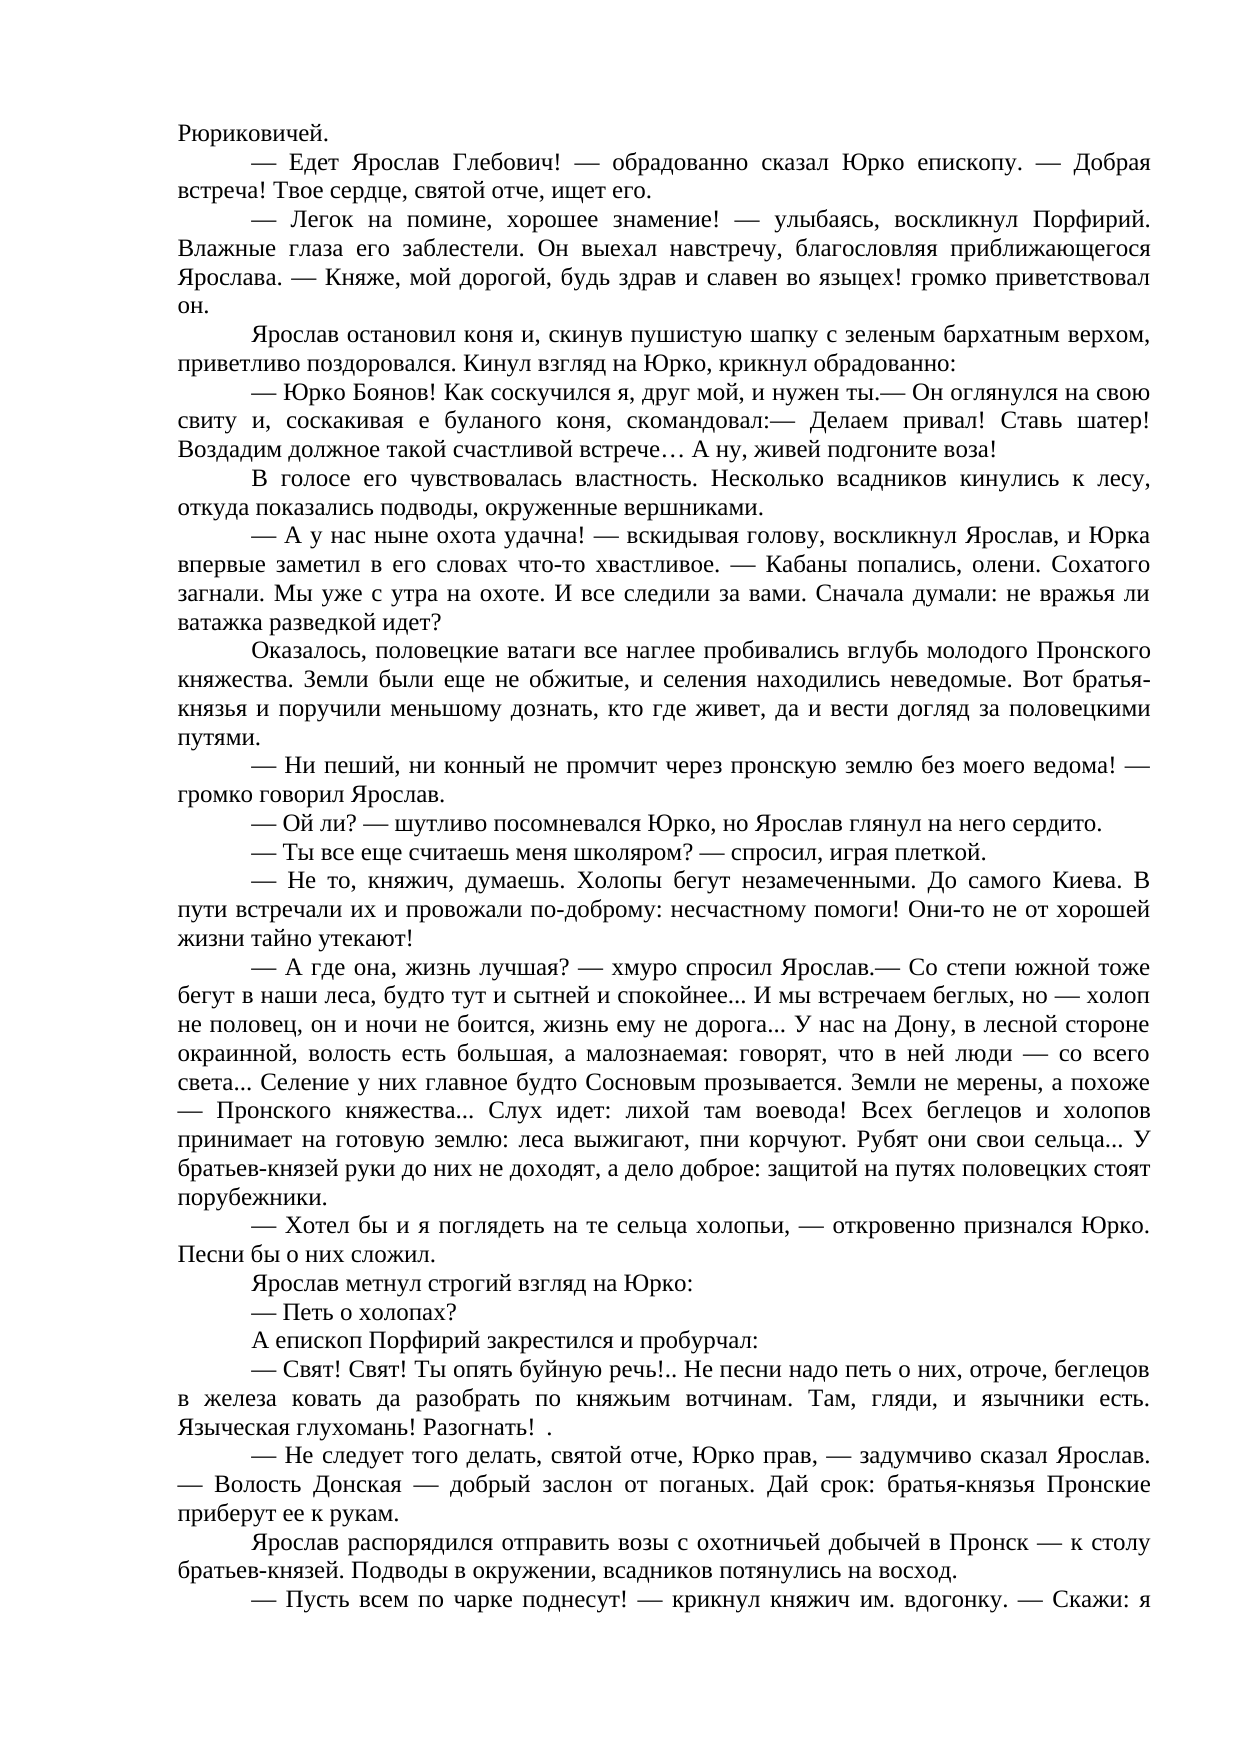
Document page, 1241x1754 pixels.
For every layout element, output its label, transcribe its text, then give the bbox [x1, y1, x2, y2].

text Ярослав остановил коня и, скинув пушистую шапку с зеленым бархатным верхом, приветливо поздоровался. Кинул взгляд на Юрко, крикнул обрадованно: [177, 319, 1152, 377]
text — А где она, жизнь лучшая? — хмуро спросил Ярослав.— Со степи южной тоже бегут в наши леса, будто тут и сытней и спокойнее... И мы встречаем беглых, но — холоп не половец, он и ночи не боится, жизнь ему не дорога... У нас на Дону, в лесной стороне окраинной, волость есть большая, а малознаемая: говорят, что в ней люди — со всего света... Селение у них главное будто Сосновым прозывается. Земли не мерены, а похоже — Пронского княжества... Слух идет: лихой там воевода! Всех беглецов и холопов принимает на готовую землю: леса выжигают, пни корчуют. Рубят они свои сельца... У братьев-князей руки до них не доходят, а дело доброе: защитой на путях половецких стоят порубежники. [177, 952, 1152, 1211]
text В голосе его чувствовалась властность. Несколько всадников кинулись к лесу, откуда показались подводы, окруженные вершниками. [177, 463, 1152, 521]
text А епископ Порфирий закрестился и пробурчал: [177, 1326, 1152, 1354]
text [177, 1584, 1152, 1613]
text — Ой ли? — шутливо посомневался Юрко, но Ярослав глянул на него сердито. [177, 808, 1152, 837]
text — Ты все еще считаешь меня школяром? — спросил, играя плеткой. [177, 837, 1152, 866]
text Оказалось, половецкие ватаги все наглее пробивались вглубь молодого Пронского княжества. Земли были еще не обжитые, и селения находились неведомые. Вот братья-князья и поручили меньшому дознать, кто где живет, да и вести догляд за половецкими путями. [177, 636, 1152, 751]
text — Легок на помине, хорошее знамение! — улыбаясь, воскликнул Порфирий. Влажные глаза его заблестели. Он выехал навстречу, благословляя приближающегося Ярослава. — Княже, мой дорогой, будь здрав и славен во языцех! громко приветствовал он. [177, 204, 1152, 319]
text — Едет Ярослав Глебович! — обрадованно сказал Юрко епископу. — Добрая встреча! Твое сердце, святой отче, ищет его. [177, 147, 1152, 204]
text — А у нас ныне охота удачна! — вскидывая голову, воскликнул Ярослав, и Юрка впервые заметил в его словах что-то хвастливое. — Кабаны попались, олени. Сохатого загнали. Мы уже с утра на охоте. И все следили за вами. Сначала думали: не вражья ли ватажка разведкой идет? [177, 521, 1152, 636]
text — Не то, княжич, думаешь. Холопы бегут незамеченными. До самого Киева. В пути встречали их и провожали по-доброму: несчастному помоги! Они-то не от хорошей жизни тайно утекают! [177, 866, 1152, 952]
text — Петь о холопах? [177, 1297, 1152, 1326]
text — Свят! Свят! Ты опять буйную речь!.. Не песни надо петь о них, отроче, беглецов в железа ковать да разобрать по княжьим вотчинам. Там, гляди, и язычники есть. Языческая глухомань! Разогнать! . [177, 1354, 1152, 1441]
text — Хотел бы и я поглядеть на те сельца холопьи, — откровенно признался Юрко. Песни бы о них сложил. [177, 1211, 1152, 1268]
text — Ни пеший, ни конный не промчит через пронскую землю без моего ведома! — громко говорил Ярослав. [177, 751, 1152, 808]
text Ярослав метнул строгий взгляд на Юрко: [177, 1268, 1152, 1297]
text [177, 118, 1152, 147]
text — Не следует того делать, святой отче, Юрко прав, — задумчиво сказал Ярослав. — Волость Донская — добрый заслон от поганых. Дай срок: братья-князья Пронские приберут ее к рукам. [177, 1441, 1152, 1527]
text Ярослав распорядился отправить возы с охотничьей добычей в Пронск — к столу братьев-князей. Подводы в окружении, всадников потянулись на восход. [177, 1527, 1152, 1584]
text — Юрко Боянов! Как соскучился я, друг мой, и нужен ты.— Он оглянулся на свою свиту и, соскакивая е буланого коня, скомандовал:— Делаем привал! Ставь шатер! Воздадим должное такой счастливой встрече… А ну, живей подгоните воза! [177, 377, 1152, 463]
